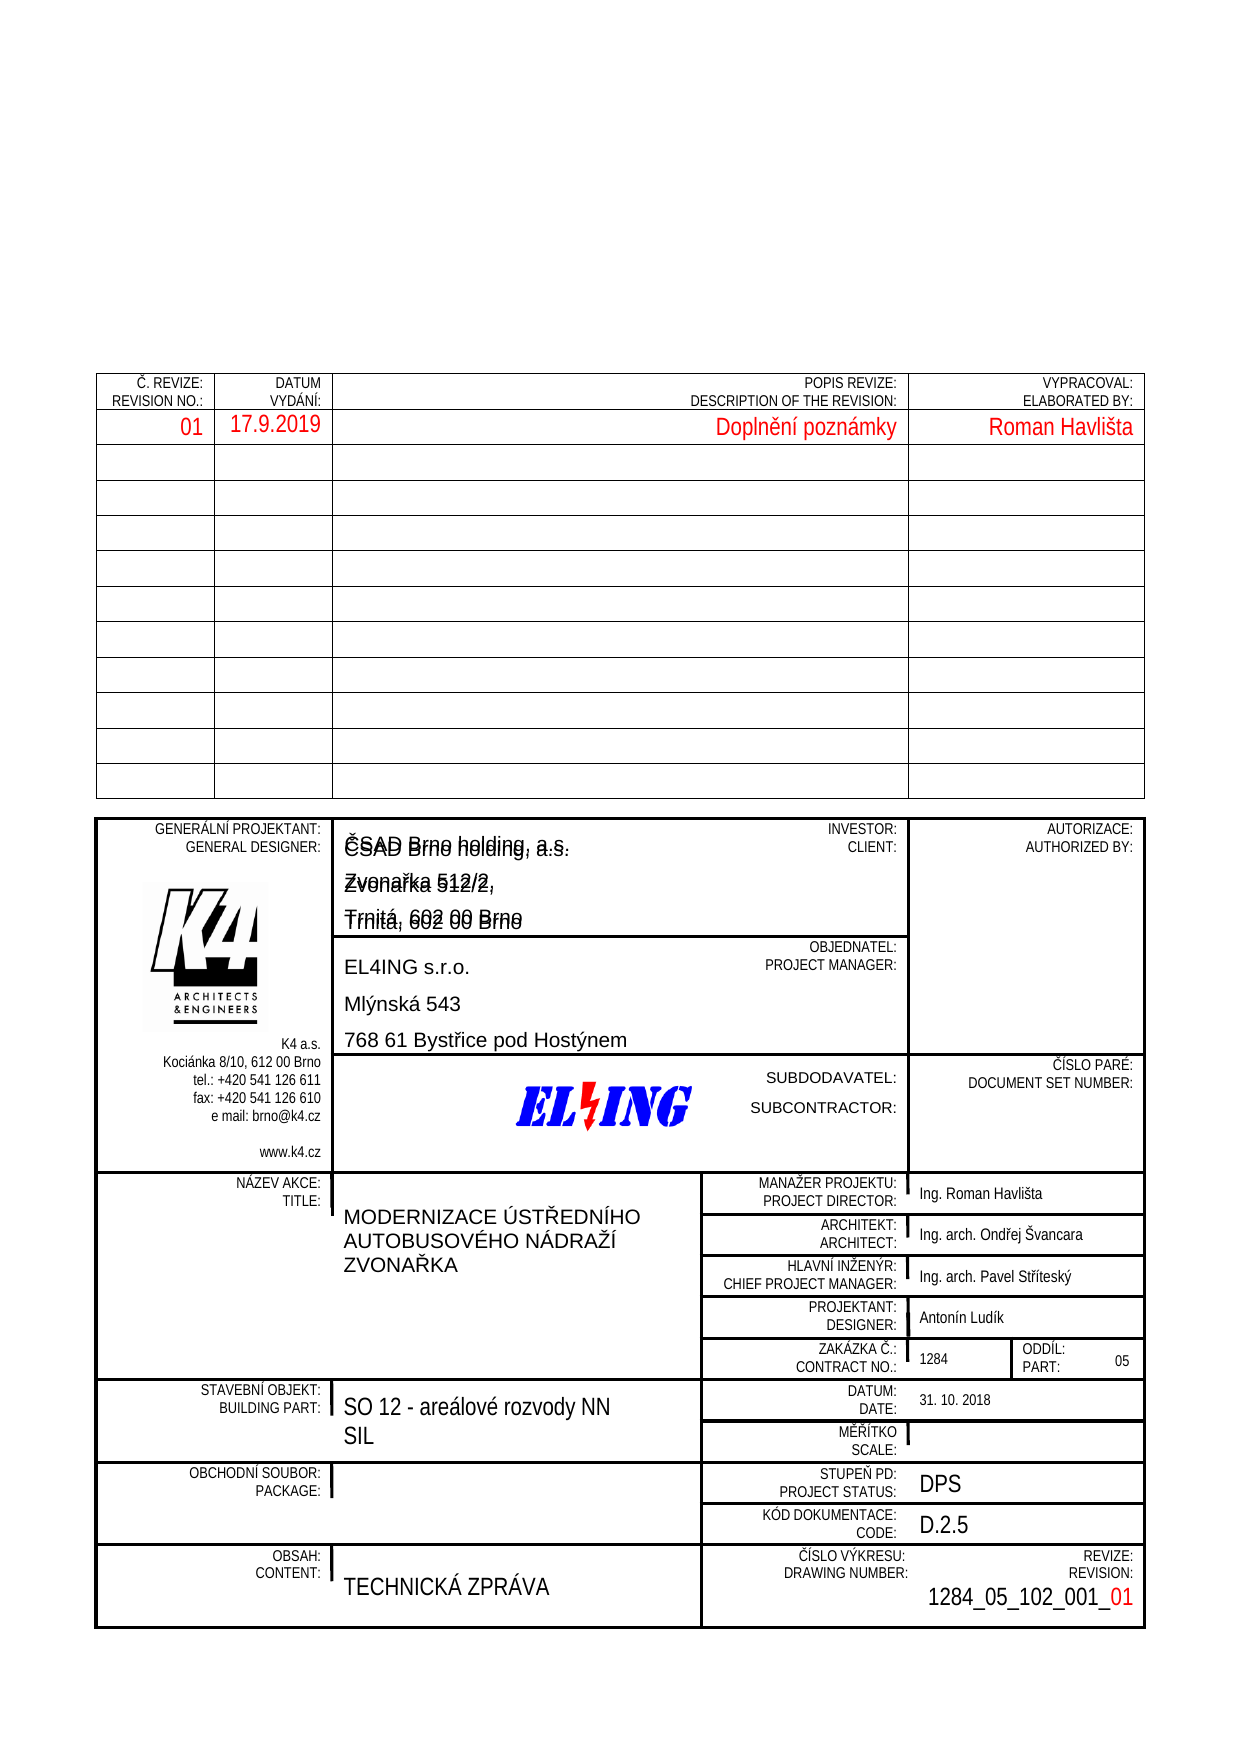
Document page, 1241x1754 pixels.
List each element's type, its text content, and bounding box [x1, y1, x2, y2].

table_cell [333, 445, 908, 479]
table_cell [333, 658, 908, 692]
table_cell [215, 764, 332, 798]
table_cell [909, 481, 1144, 515]
table_cell [333, 481, 908, 515]
table_cell Roman Havlišta [909, 410, 1144, 444]
table_cell [333, 551, 908, 586]
table_cell ARCHITEKT: ARCHITECT: [703, 1216, 908, 1254]
table_cell [909, 693, 1144, 727]
table_cell OBJEDNATEL: PROJECT MANAGER: [334, 938, 907, 1053]
table_cell ZAKÁZKA Č.: CONTRACT NO.: [703, 1340, 908, 1378]
table_cell [333, 729, 908, 763]
table_cell Antonín Ludík [910, 1298, 1143, 1337]
table_cell [215, 693, 332, 727]
table_header POPIS REVIZE: DESCRIPTION OF THE REVISION: [333, 374, 908, 409]
table_header VYPRACOVAL: ELABORATED BY: [909, 374, 1144, 409]
table_cell ODDÍL: PART: [1013, 1340, 1143, 1378]
table_cell HLAVNÍ INŽENÝR: CHIEF PROJECT MANAGER: [703, 1257, 908, 1295]
table_cell [215, 658, 332, 692]
table_cell TECHNICKÁ ZPRÁVA [332, 1546, 700, 1626]
table_cell [333, 693, 908, 727]
table_cell [909, 622, 1144, 657]
table_cell [97, 516, 214, 550]
table_cell [909, 658, 1144, 692]
table_cell [909, 551, 1144, 586]
table_cell [97, 445, 214, 479]
table_cell 01 [97, 410, 214, 444]
table_cell MĚŘÍTKO SCALE: [703, 1423, 908, 1461]
table_cell Ing. Roman Havlišta [908, 1174, 1143, 1212]
table_cell KÓD DOKUMENTACE: CODE: [703, 1505, 908, 1543]
table_cell STUPEŇ PD: PROJECT STATUS: [703, 1464, 908, 1502]
table_cell 17.9.2019- [215, 410, 332, 444]
table_header Č. REVIZE: REVISION NO.: [97, 374, 214, 409]
table_cell 31. 10. 2018 [908, 1381, 1143, 1419]
table_cell [333, 622, 908, 657]
table_cell [215, 481, 332, 515]
table_cell [909, 764, 1144, 798]
table_cell [97, 693, 214, 727]
table_cell PROJEKTANT: DESIGNER: [703, 1298, 906, 1337]
table_cell [97, 622, 214, 657]
table_cell Doplnění poznámky [333, 410, 908, 444]
table_cell Ing. arch. Pavel Stříteský [908, 1257, 1143, 1295]
table_cell ČÍSLO VÝKRESU: REVIZE: DRAWING NUMBER: REVISION: 1284_05_102_001_01 [703, 1546, 1143, 1626]
table_cell [909, 587, 1144, 621]
table_header DATUM VYDÁNÍ: DATE OF ISSUE: [215, 374, 332, 409]
table_cell 1284 [908, 1340, 1010, 1378]
table_cell [97, 551, 214, 586]
table_cell [215, 622, 332, 657]
table_cell [97, 764, 214, 798]
table_cell [97, 729, 214, 763]
table_cell [215, 729, 332, 763]
table_cell MODERNIZACE ÚSTŘEDNÍHO AUTOBUSOVÉHO NÁDRAŽÍ ZVONAŘKA [332, 1174, 700, 1378]
table_cell [97, 481, 214, 515]
table_cell SUBDODAVATEL: SUBCONTRACTOR: [334, 1056, 907, 1171]
table_cell NÁZEV AKCE: TITLE: [98, 1174, 332, 1378]
table_cell [333, 764, 908, 798]
table_cell DATUM: DATE: [703, 1381, 908, 1419]
table_cell [215, 516, 332, 550]
table_cell OBCHODNÍ SOUBOR: PACKAGE: [98, 1464, 332, 1543]
table_cell [909, 445, 1144, 479]
table_cell ČÍSLO PARÉ: DOCUMENT SET NUMBER: [910, 1056, 1143, 1171]
table_header AUTORIZACE: AUTHORIZED BY: [910, 820, 1143, 1053]
table_cell SO 12 - areálové rozvody NN SIL [332, 1381, 700, 1461]
table_cell [909, 516, 1144, 550]
table_cell [333, 587, 908, 621]
table_cell MANAŽER PROJEKTU: PROJECT DIRECTOR: [703, 1174, 908, 1212]
table_header INVESTOR: CLIENT: [334, 820, 907, 935]
table_cell [909, 729, 1144, 763]
table_cell OBSAH: CONTENT: [98, 1546, 332, 1626]
table_cell DPS [908, 1464, 1143, 1502]
table_cell [908, 1423, 1143, 1461]
table_cell STAVEBNÍ OBJEKT: BUILDING PART: [98, 1381, 332, 1461]
table_cell [333, 516, 908, 550]
table_cell [332, 1464, 700, 1543]
picture [142, 882, 269, 1032]
table_cell [215, 551, 332, 586]
table_header GENERÁLNÍ PROJEKTANT: GENERAL DESIGNER: K4 a.s. Kociánka 8/10, 612 00 Brno tel.: +420 541 126 611 fax: +420 541 126 610 e mail: brno@k4.cz www.k4.cz [98, 820, 331, 1171]
table_cell Ing. arch. Ondřej Švancara [908, 1216, 1143, 1254]
table_cell [215, 445, 332, 479]
table_cell [97, 587, 214, 621]
table_cell D.2.5 [908, 1505, 1143, 1543]
table_cell [97, 658, 214, 692]
table_cell [215, 587, 332, 621]
